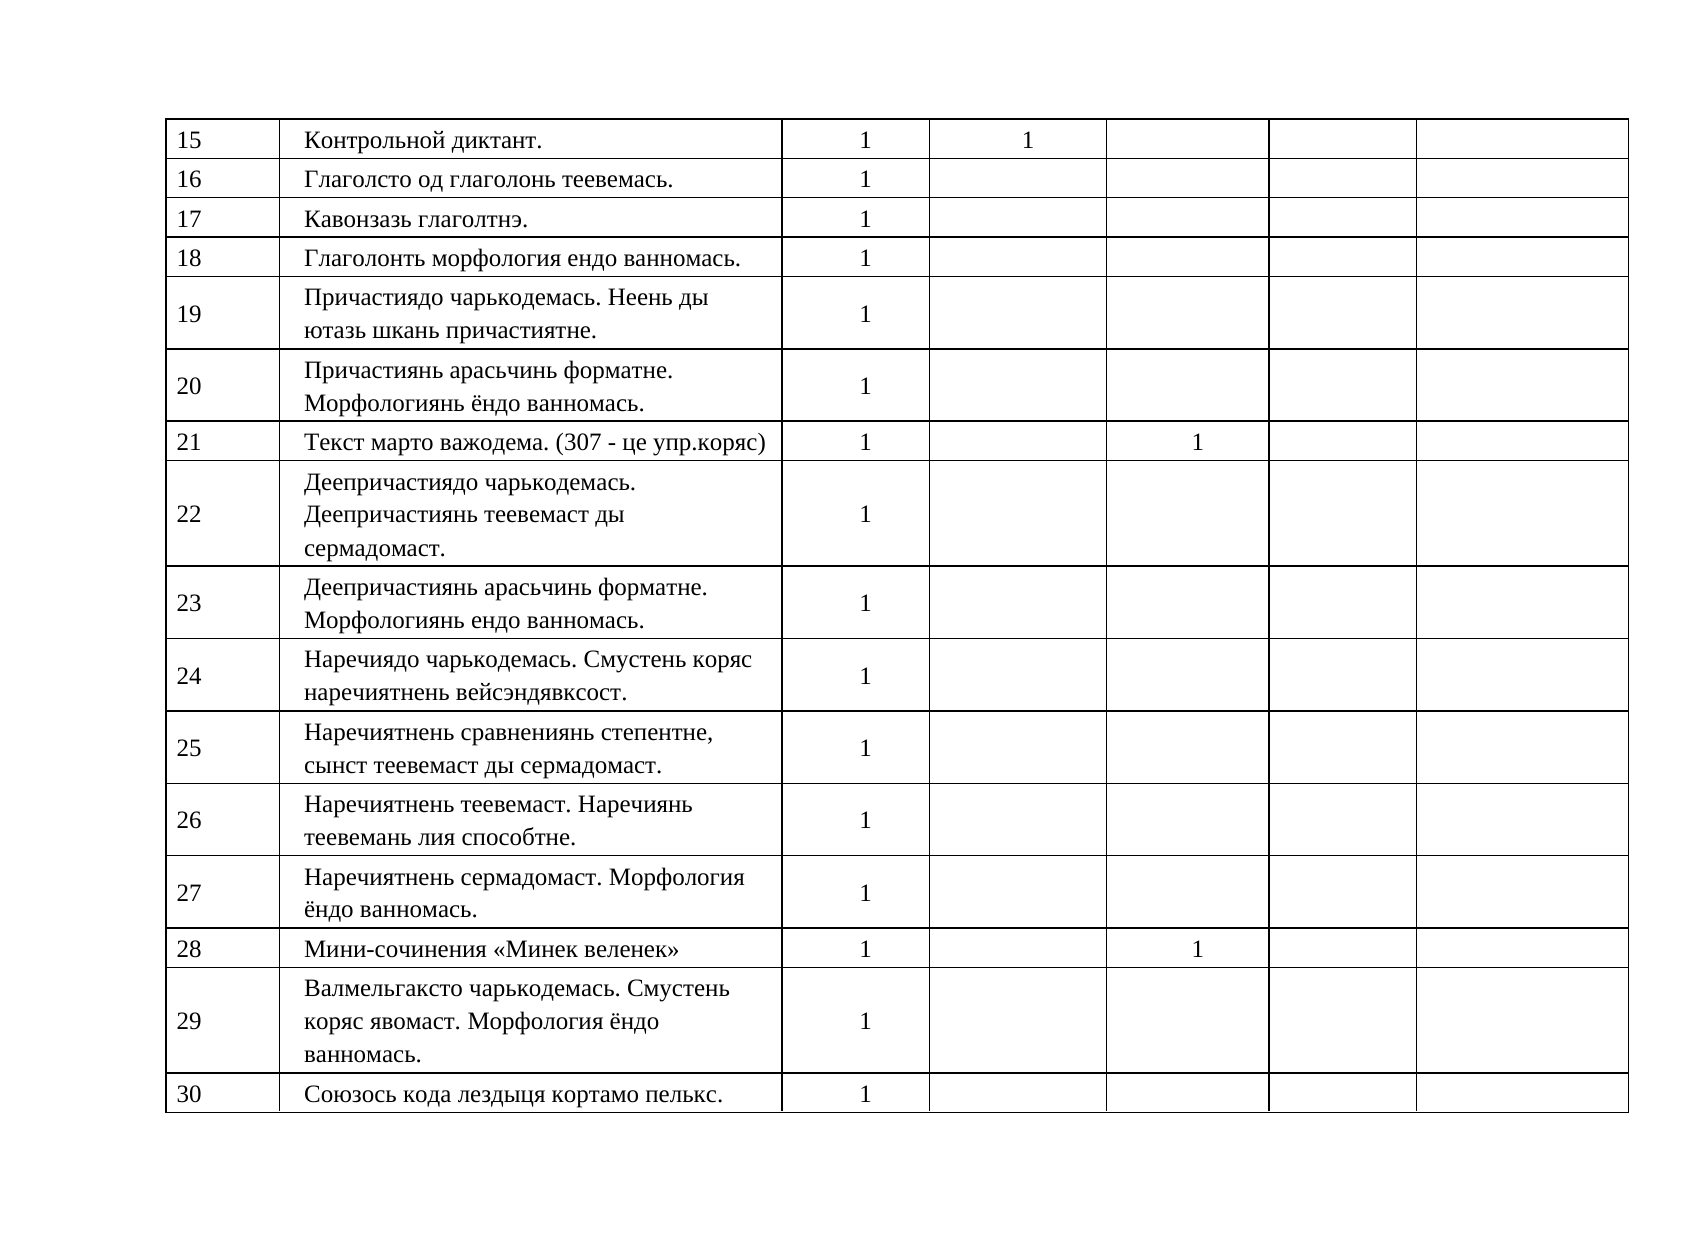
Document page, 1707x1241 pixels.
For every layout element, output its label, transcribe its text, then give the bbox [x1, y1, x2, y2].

table_cell [1270, 567, 1416, 638]
table_cell [1270, 968, 1416, 1072]
table_cell [1107, 567, 1268, 638]
table_cell [930, 350, 1106, 420]
table_cell [1107, 968, 1268, 1072]
table_cell 1 [783, 784, 929, 855]
table_cell Причастиядо чарькодемась. Неень ды ютазь шкань причастиятне. [280, 277, 781, 348]
table_cell [1417, 120, 1628, 157]
table_cell [1270, 422, 1416, 460]
table_cell Валмельгаксто чарькодемась. Смустень коряс явомаст. Морфология ёндо ванномась. [280, 968, 781, 1072]
table_cell 23 [167, 567, 279, 638]
table_cell Наречиятнень теевемаст. Наречиянь теевемань лия способтне. [280, 784, 781, 855]
table_cell [930, 784, 1106, 855]
table_cell [1417, 350, 1628, 420]
table_cell [1107, 238, 1268, 276]
table_cell 22 [167, 461, 279, 565]
table_cell [1107, 159, 1268, 197]
table_cell [1107, 712, 1268, 782]
table_cell 1 [783, 567, 929, 638]
table_cell [930, 639, 1106, 710]
table_cell [930, 422, 1106, 460]
table_cell 1 [783, 350, 929, 420]
table_cell Глаголсто од глаголонь теевемась. [280, 159, 781, 197]
table_cell Контрольной диктант. [280, 120, 781, 157]
table_cell [1417, 1074, 1628, 1111]
table_cell Причастиянь арасьчинь форматне. Морфологиянь ёндо ванномась. [280, 350, 781, 420]
table_cell [1270, 784, 1416, 855]
table_cell 26 [167, 784, 279, 855]
table_cell [930, 968, 1106, 1072]
table_cell 1 [783, 929, 929, 967]
table_cell [1270, 929, 1416, 967]
table_cell 18 [167, 238, 279, 276]
table_cell [1417, 567, 1628, 638]
table_cell 1 [930, 120, 1106, 157]
table_cell 27 [167, 856, 279, 927]
table_cell 1 [783, 422, 929, 460]
table_cell 1 [783, 159, 929, 197]
table_cell [1417, 422, 1628, 460]
table_cell [1107, 461, 1268, 565]
table_cell [930, 461, 1106, 565]
table_cell 1 [783, 461, 929, 565]
table_cell 21 [167, 422, 279, 460]
table_cell [1107, 120, 1268, 157]
table_cell [1417, 198, 1628, 236]
table_cell [1270, 856, 1416, 927]
table_cell 1 [1107, 929, 1268, 967]
table_cell [930, 929, 1106, 967]
table_cell [1270, 1074, 1416, 1111]
table_cell Деепричастиянь арасьчинь форматне. Морфологиянь ендо ванномась. [280, 567, 781, 638]
table_cell [1417, 929, 1628, 967]
table_cell 19 [167, 277, 279, 348]
table_cell [1107, 856, 1268, 927]
table_cell [930, 238, 1106, 276]
table_cell [1270, 639, 1416, 710]
table_cell [930, 159, 1106, 197]
table_cell 1 [783, 1074, 929, 1111]
table_cell 25 [167, 712, 279, 782]
table_cell 1 [783, 238, 929, 276]
table_cell 1 [783, 198, 929, 236]
table_cell [1270, 712, 1416, 782]
table_cell [1417, 712, 1628, 782]
table_cell [1270, 238, 1416, 276]
table_cell 29 [167, 968, 279, 1072]
table_cell Глаголонть морфология ендо ванномась. [280, 238, 781, 276]
table_cell [1107, 277, 1268, 348]
table_cell [930, 712, 1106, 782]
table_cell [930, 856, 1106, 927]
table_cell [930, 198, 1106, 236]
table_cell [930, 277, 1106, 348]
table_cell Мини-сочинения «Минек веленек» [280, 929, 781, 967]
table_cell [930, 567, 1106, 638]
table_cell 1 [783, 639, 929, 710]
table_cell [1270, 461, 1416, 565]
table_cell 28 [167, 929, 279, 967]
table_cell 1 [783, 968, 929, 1072]
table_cell Текст марто важодема. (307 - це упр.коряс) [280, 422, 781, 460]
table_cell 30 [167, 1074, 279, 1111]
table_cell [1270, 350, 1416, 420]
table_cell 1 [783, 856, 929, 927]
table_cell Деепричастиядо чарькодемась. Деепричастиянь теевемаст ды сермадомаст. [280, 461, 781, 565]
table_cell [1270, 120, 1416, 157]
table_cell 24 [167, 639, 279, 710]
table_cell Кавонзазь глаголтнэ. [280, 198, 781, 236]
table_cell 1 [783, 277, 929, 348]
table_cell [1417, 856, 1628, 927]
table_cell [280, 1074, 781, 1111]
table_cell [1417, 784, 1628, 855]
table_cell [1107, 350, 1268, 420]
table_cell 17 [167, 198, 279, 236]
table_cell 15 [167, 120, 279, 157]
table_cell [1417, 277, 1628, 348]
table_cell [1417, 159, 1628, 197]
table_cell [1270, 159, 1416, 197]
table_cell [1107, 784, 1268, 855]
table_cell 1 [783, 120, 929, 157]
table_cell Наречиятнень сравнениянь степентне, сынст теевемаст ды сермадомаст. [280, 712, 781, 782]
table_cell Наречиядо чарькодемась. Смустень коряс наречиятнень вейсэндявксост. [280, 639, 781, 710]
table_cell [1417, 238, 1628, 276]
table_cell [1417, 461, 1628, 565]
table_cell [1107, 639, 1268, 710]
table_cell [1107, 1074, 1268, 1111]
table_cell [1270, 198, 1416, 236]
table_cell Наречиятнень сермадомаст. Морфология ёндо ванномась. [280, 856, 781, 927]
table_cell [1270, 277, 1416, 348]
table_cell [1417, 968, 1628, 1072]
table_cell [1417, 639, 1628, 710]
table_cell 1 [1107, 422, 1268, 460]
table_cell 16 [167, 159, 279, 197]
table_cell 1 [783, 712, 929, 782]
table_cell [930, 1074, 1106, 1111]
table_cell 20 [167, 350, 279, 420]
table_cell [1107, 198, 1268, 236]
